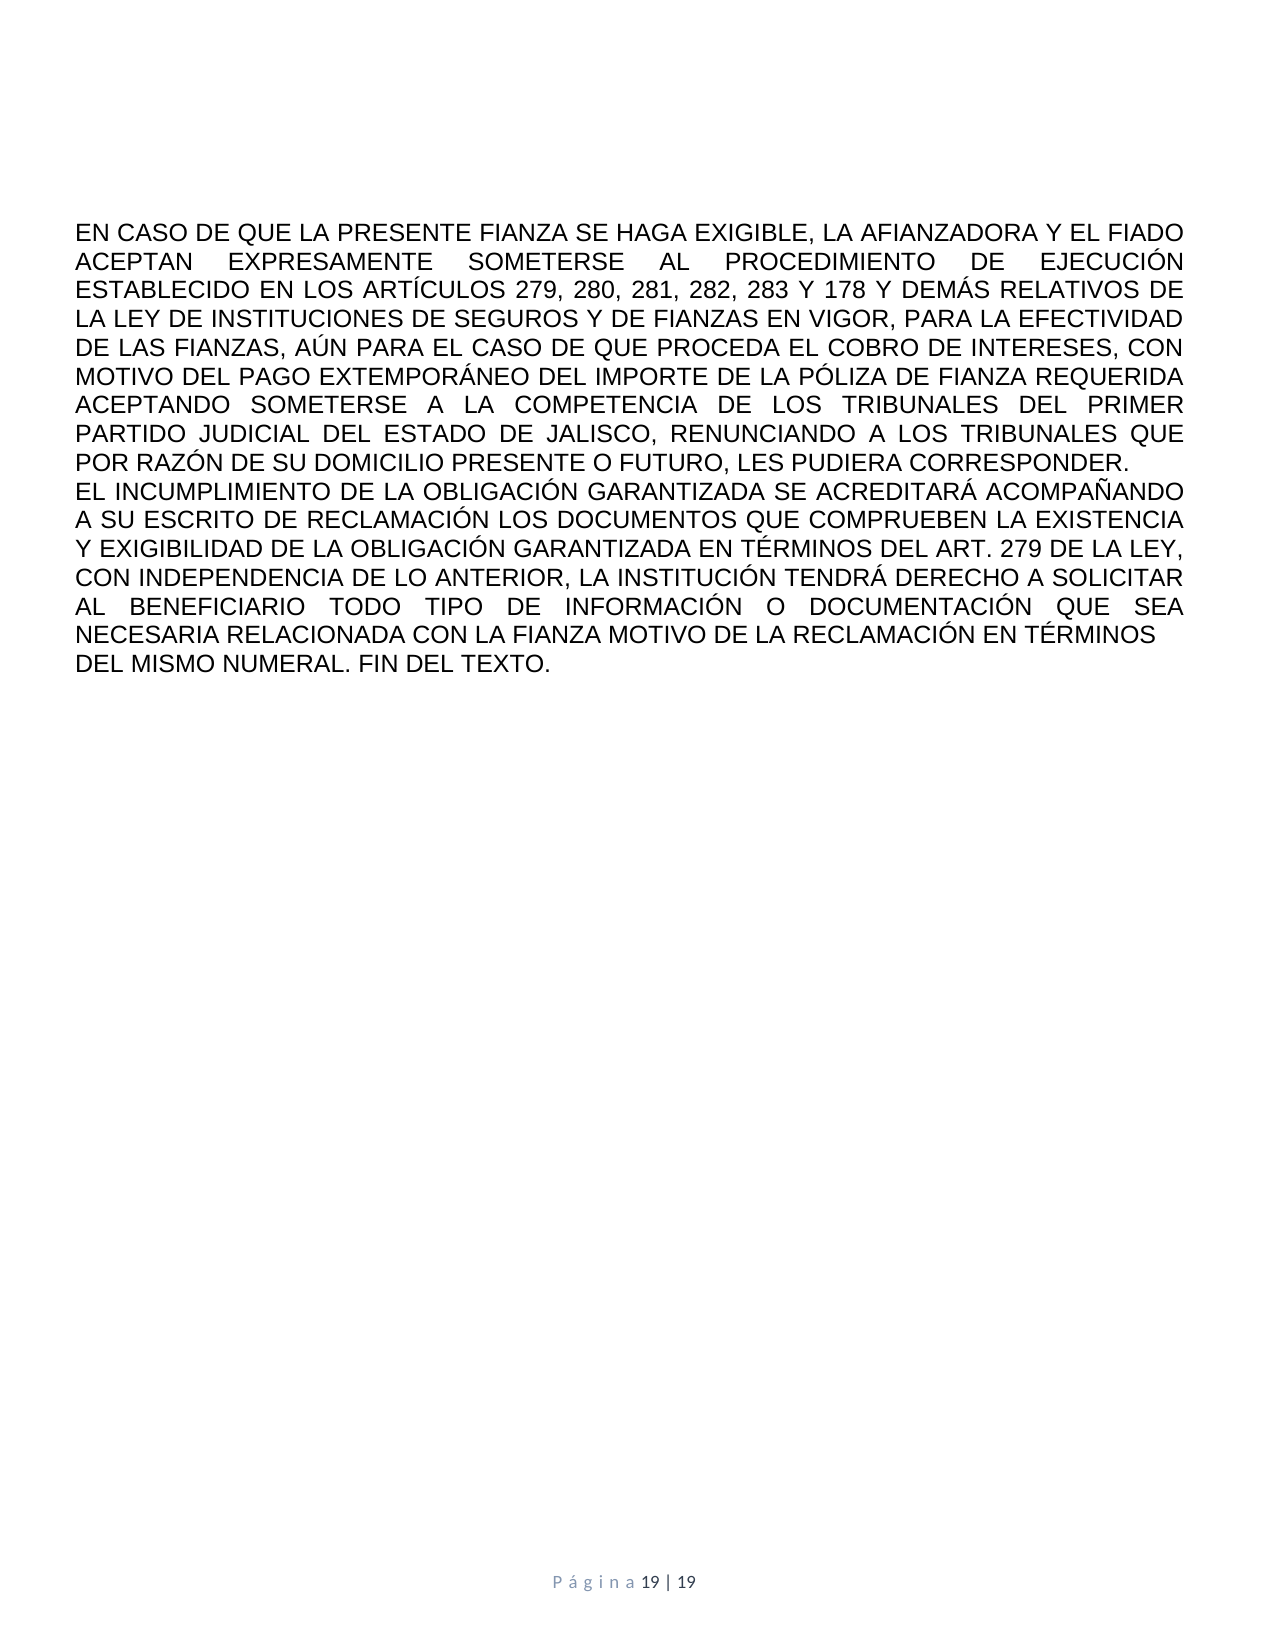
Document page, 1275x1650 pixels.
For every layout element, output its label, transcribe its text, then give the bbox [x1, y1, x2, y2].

text EN CASO DE QUE LA PRESENTE FIANZA SE HAGA EXIGIBLE, LA AFIANZADORA Y EL FIADO ACEPTAN EXPRESAMENTE SOMETERSE AL PROCEDIMIENTO DE EJECUCIÓN ESTABLECIDO EN LOS ARTÍCULOS 279, 280, 281, 282, 283 Y 178 Y DEMÁS RELATIVOS DE LA LEY DE INSTITUCIONES DE SEGUROS Y DE FIANZAS EN VIGOR, PARA LA EFECTIVIDAD DE LAS FIANZAS, AÚN PARA EL CASO DE QUE PROCEDA EL COBRO DE INTERESES, CON MOTIVO DEL PAGO EXTEMPORÁNEO DEL IMPORTE DE LA PÓLIZA DE FIANZA REQUERIDA ACEPTANDO SOMETERSE A LA COMPETENCIA DE LOS TRIBUNALES DEL PRIMER PARTIDO JUDICIAL DEL ESTADO DE JALISCO, RENUNCIANDO A LOS TRIBUNALES QUE POR RAZÓN DE SU DOMICILIO PRESENTE O FUTURO, LES PUDIERA CORRESPONDER. [75, 218, 1185, 477]
text DEL MISMO NUMERAL. FIN DEL TEXTO. [75, 649, 1185, 678]
text EL INCUMPLIMIENTO DE LA OBLIGACIÓN GARANTIZADA SE ACREDITARÁ ACOMPAÑANDO A SU ESCRITO DE RECLAMACIÓN LOS DOCUMENTOS QUE COMPRUEBEN LA EXISTENCIA Y EXIGIBILIDAD DE LA OBLIGACIÓN GARANTIZADA EN TÉRMINOS DEL ART. 279 DE LA LEY, CON INDEPENDENCIA DE LO ANTERIOR, LA INSTITUCIÓN TENDRÁ DERECHO A SOLICITAR AL BENEFICIARIO TODO TIPO DE INFORMACIÓN O DOCUMENTACIÓN QUE SEA NECESARIA RELACIONADA CON LA FIANZA MOTIVO DE LA RECLAMACIÓN EN TÉRMINOS [75, 477, 1185, 649]
